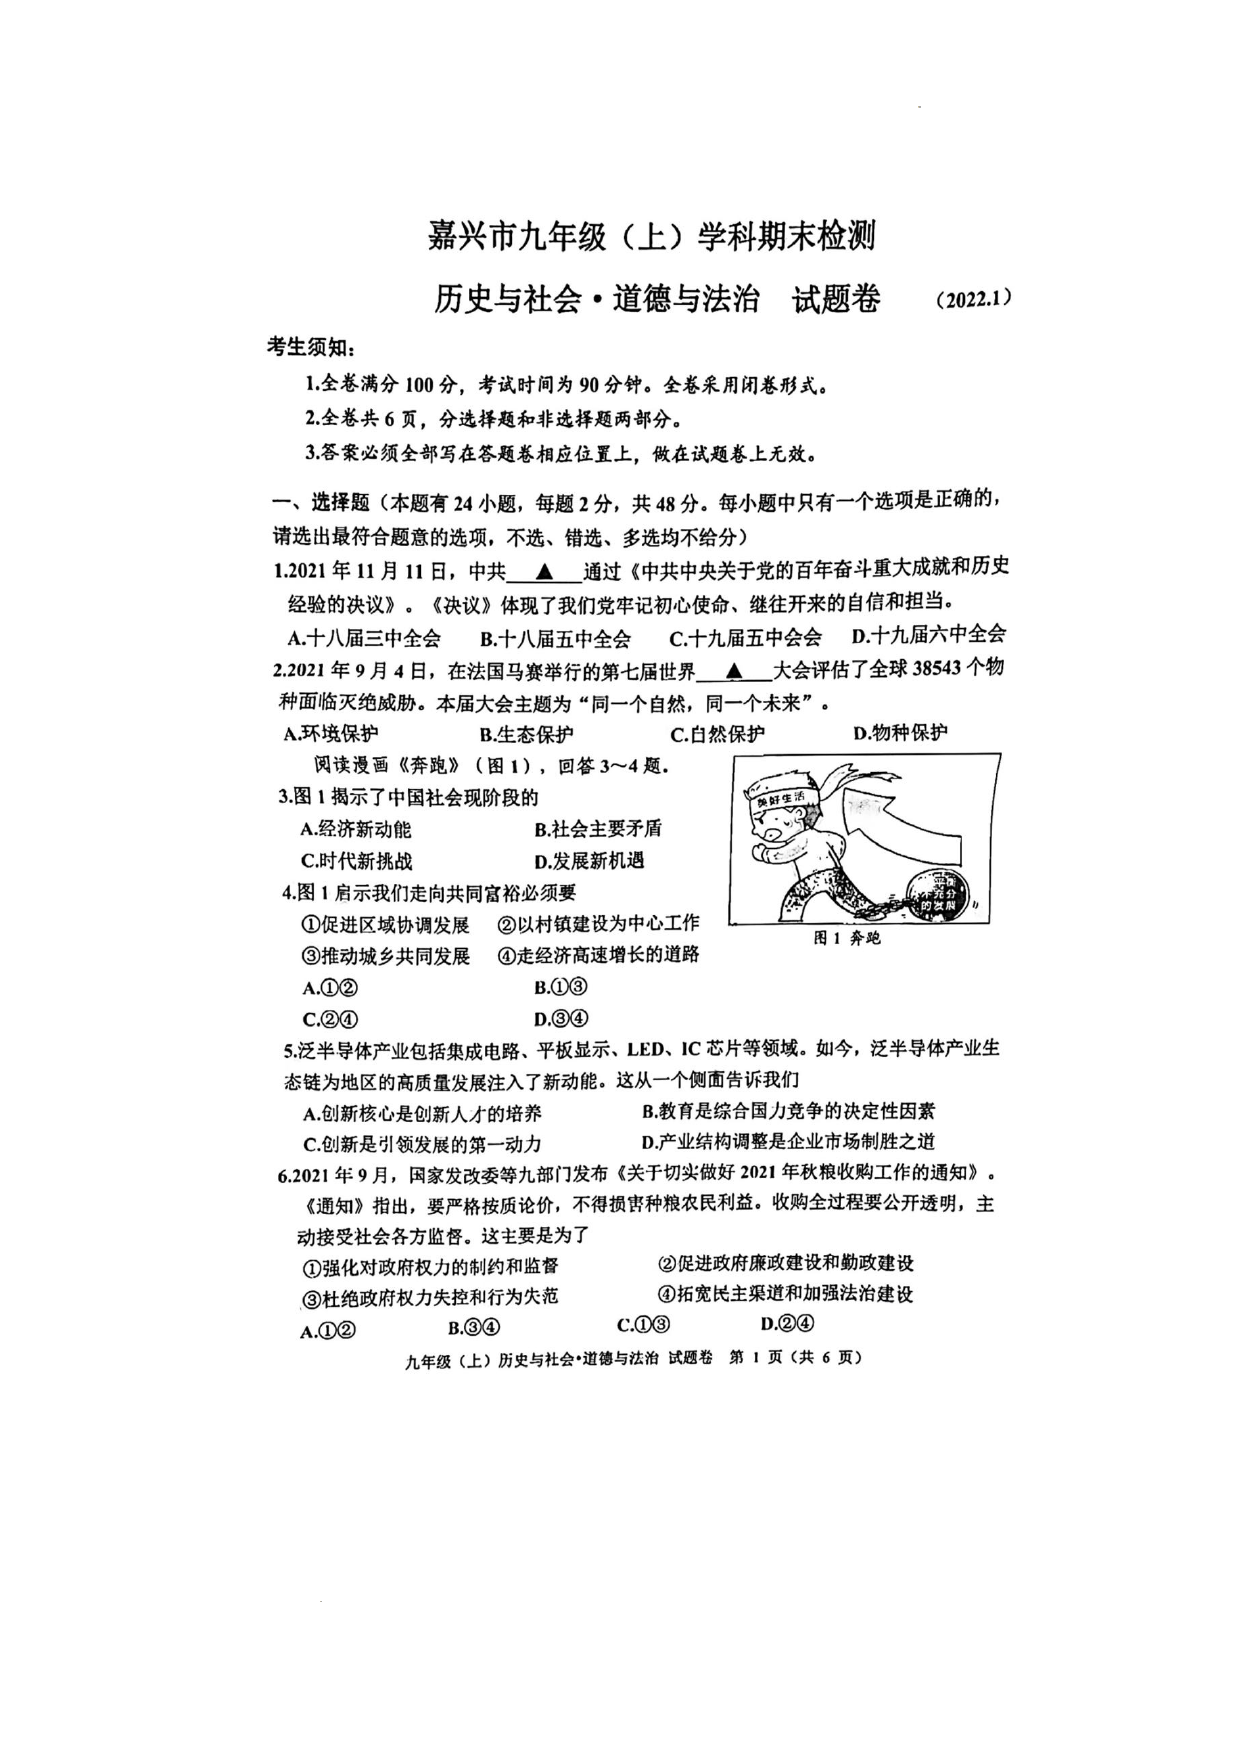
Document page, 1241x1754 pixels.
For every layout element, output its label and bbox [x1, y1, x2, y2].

picture [187, 161, 1052, 1412]
